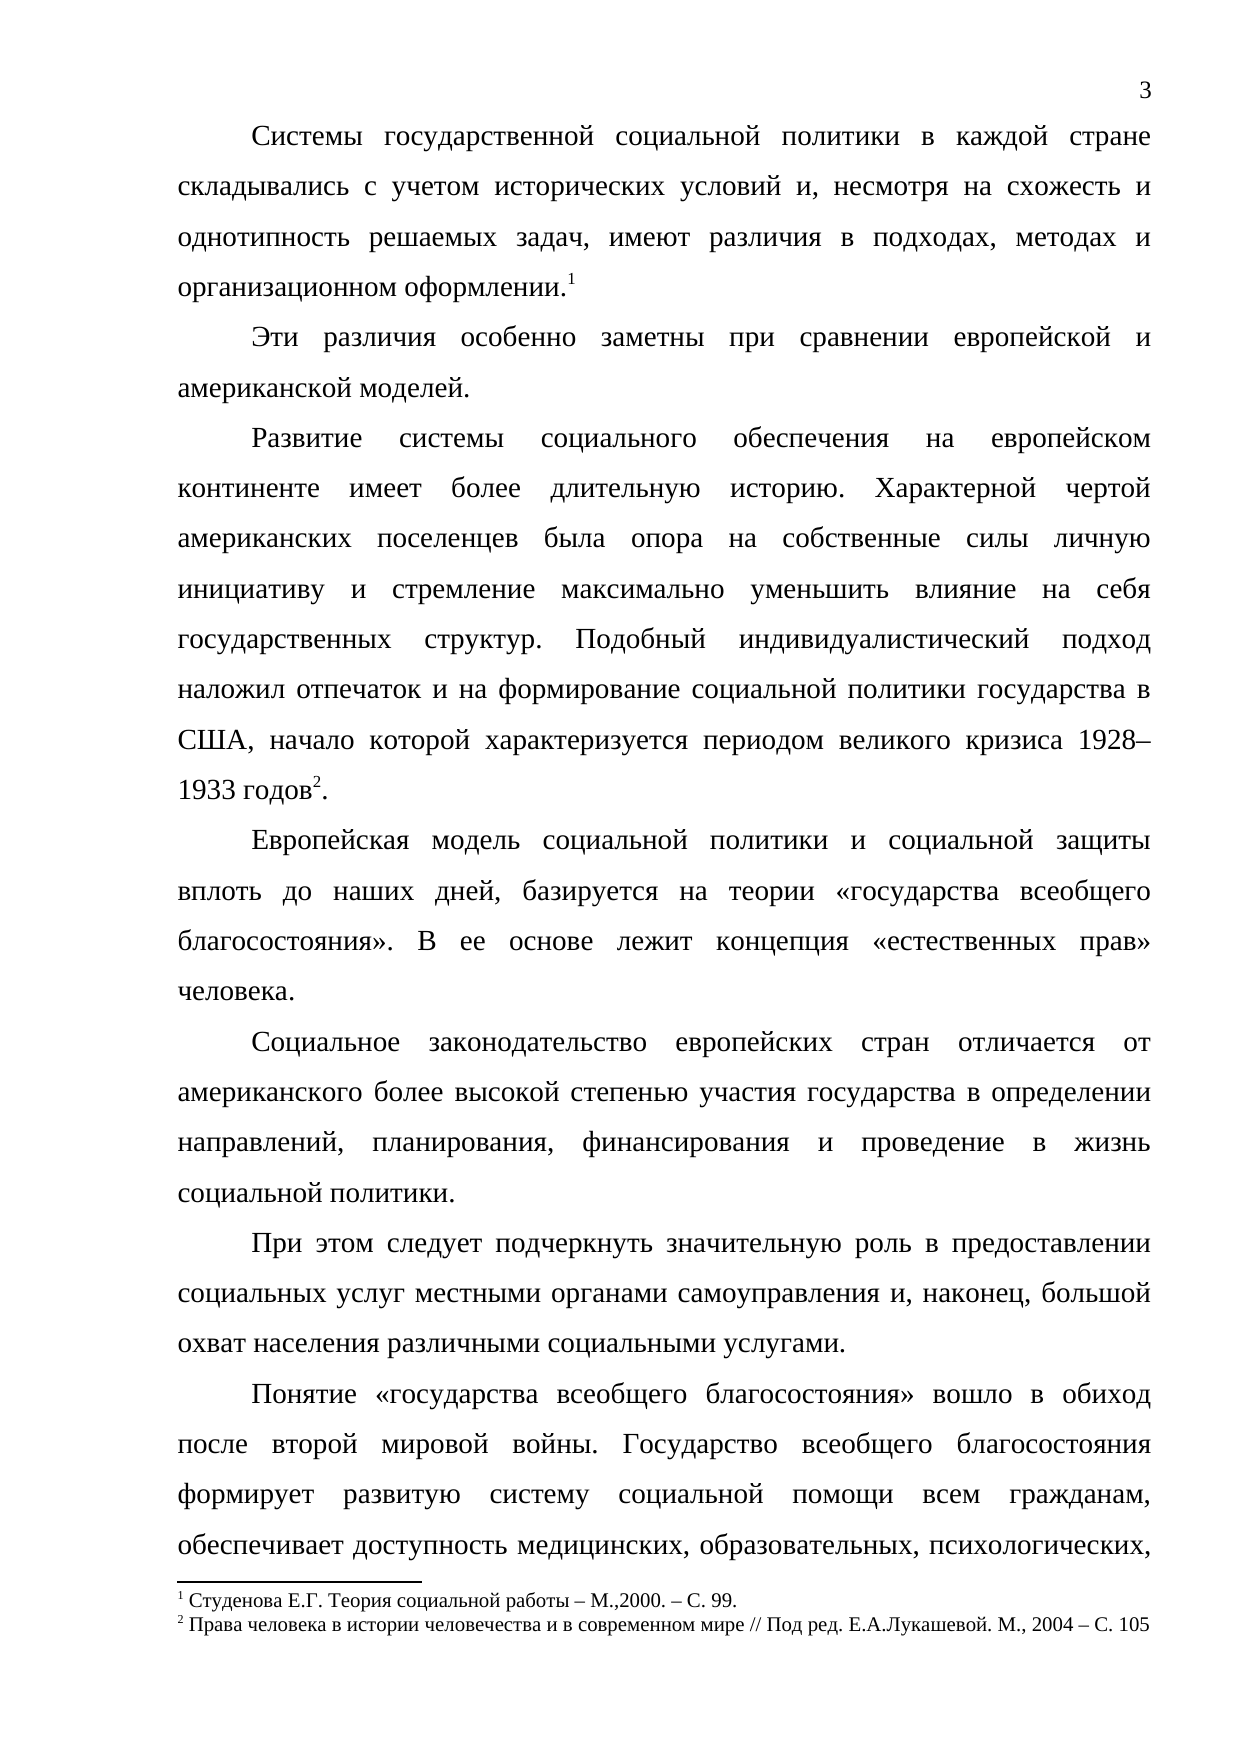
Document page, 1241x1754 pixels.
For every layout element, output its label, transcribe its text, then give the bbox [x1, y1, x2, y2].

text Развитие системы социального обеспечения на европейском континенте имеет более длительную историю. Характерной чертой американских поселенцев была опора на собственные силы личную инициативу и стремление максимально уменьшить влияние на себя государственных структур. Подобный индивидуалистический подход наложил отпечаток и на формирование социальной политики государства в США, начало которой характеризуется периодом великого кризиса 1928–1933 годов. [177, 420, 1152, 806]
text Эти различия особенно заметны при сравнении европейской и американской моделей. [177, 319, 1152, 403]
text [177, 1376, 1152, 1560]
text Европейская модель социальной политики и социальной защиты вплоть до наших дней, базируется на теории «государства всеобщего благосостояния». В ее основе лежит концепция «естественных прав» человека. [177, 822, 1152, 1007]
text Системы государственной социальной политики в каждой стране складывались с учетом исторических условий и, несмотря на схожесть и однотипность решаемых задач, имеют различия в подходах, методах и организационном оформлении. [177, 118, 1152, 303]
text Социальное законодательство европейских стран отличается от американского более высокой степенью участия государства в определении направлений, планирования, финансирования и проведение в жизнь социальной политики. [177, 1024, 1152, 1208]
text При этом следует подчеркнуть значительную роль в предоставлении социальных услуг местными органами самоуправления и, наконец, большой охват населения различными социальными услугами. [177, 1225, 1152, 1359]
